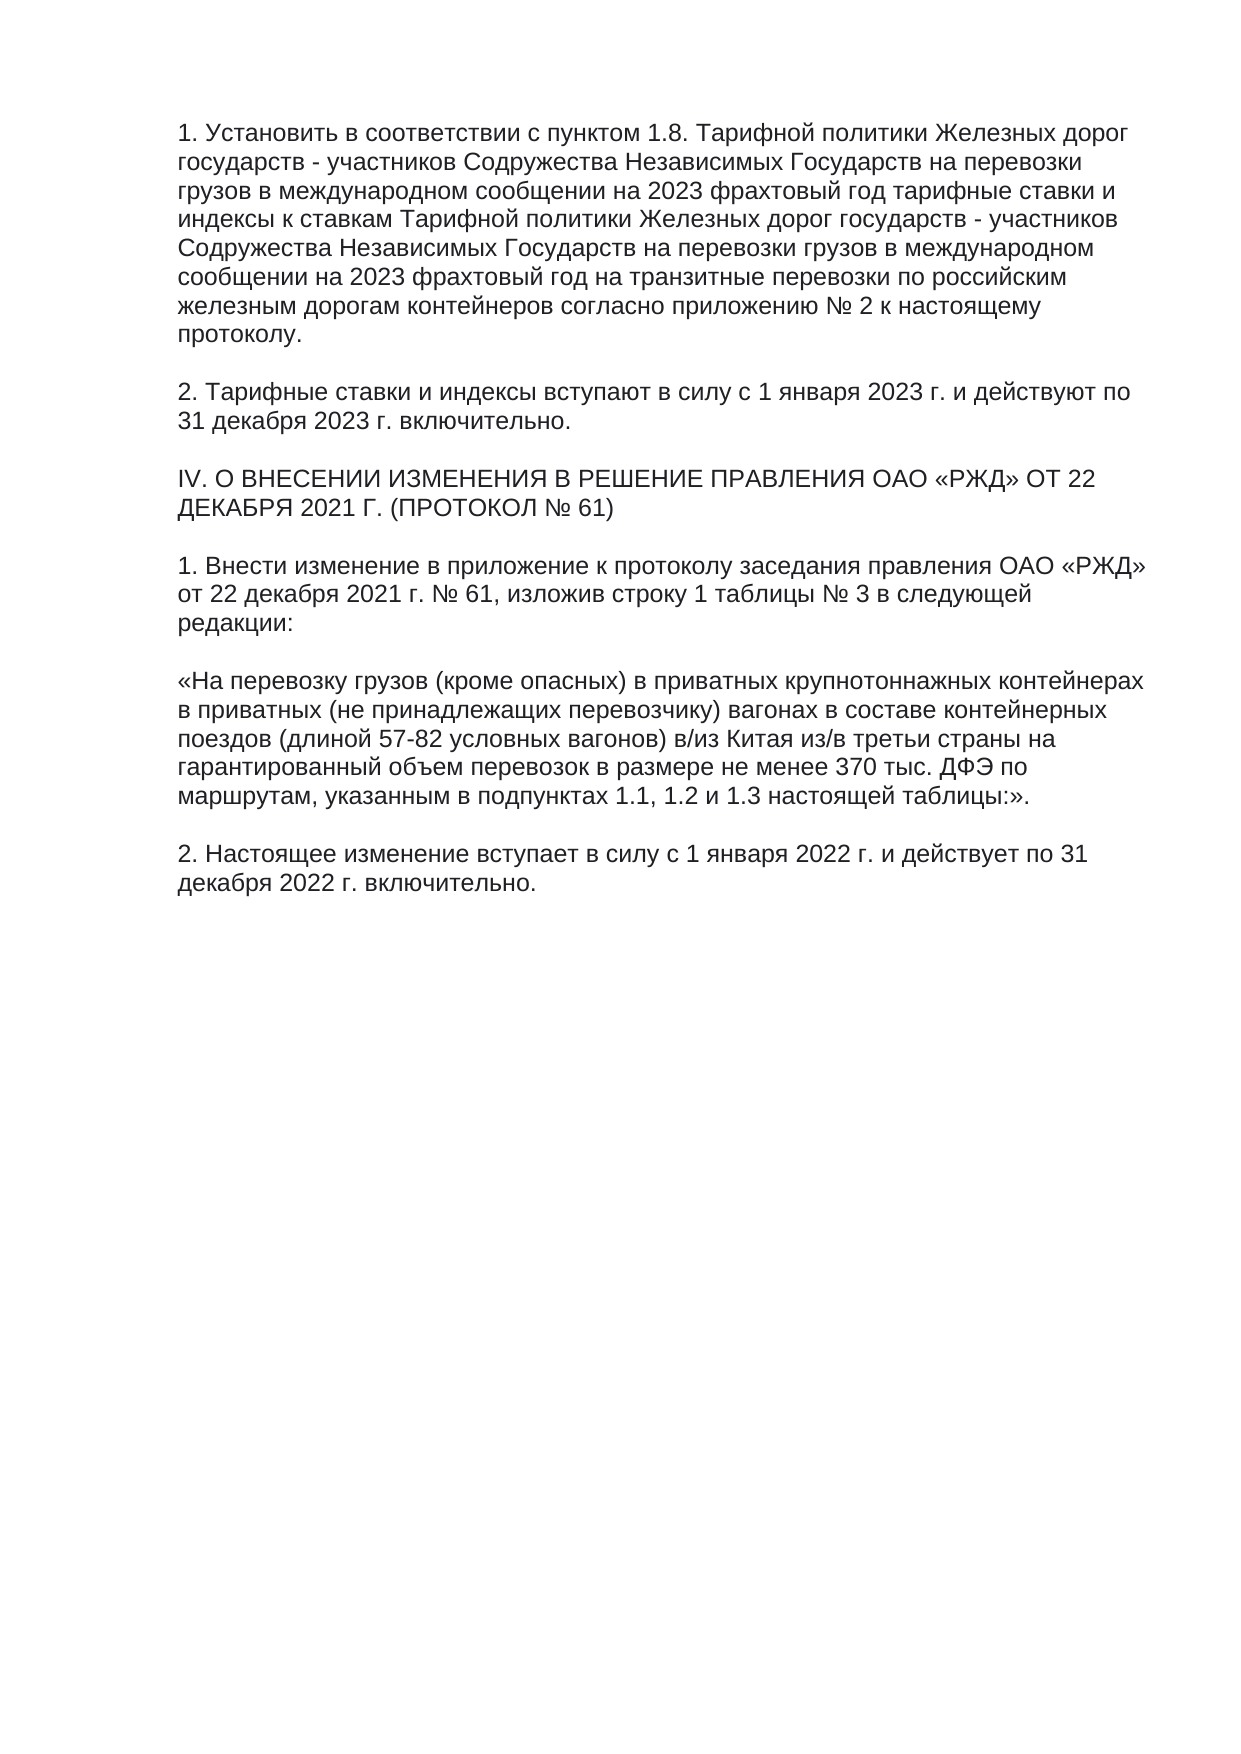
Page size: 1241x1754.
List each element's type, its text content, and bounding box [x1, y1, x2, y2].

text IV. О ВНЕСЕНИИ ИЗМЕНЕНИЯ В РЕШЕНИЕ ПРАВЛЕНИЯ ОАО «РЖД» ОТ 22 ДЕКАБРЯ 2021 Г. (ПРОТОКОЛ № 61) [177, 464, 1152, 521]
text 1. Установить в соответствии с пунктом 1.8. Тарифной политики Железных дорог государств - участников Содружества Независимых Государств на перевозки грузов в международном сообщении на 2023 фрахтовый год тарифные ставки и индексы к ставкам Тарифной политики Железных дорог государств - участников Содружества Независимых Государств на перевозки грузов в международном сообщении на 2023 фрахтовый год на транзитные перевозки по российским железным дорогам контейнеров согласно приложению № 2 к настоящему протоколу. [177, 118, 1152, 348]
text 2. Тарифные ставки и индексы вступают в силу с 1 января 2023 г. и действуют по 31 декабря 2023 г. включительно. [177, 377, 1152, 435]
text «На перевозку грузов (кроме опасных) в приватных крупнотоннажных контейнерах в приватных (не принадлежащих перевозчику) вагонах в составе контейнерных поездов (длиной 57-82 условных вагонов) в/из Китая из/в третьи страны на гарантированный объем перевозок в размере не менее 370 тыс. ДФЭ по маршрутам, указанным в подпунктах 1.1, 1.2 и 1.3 настоящей таблицы:». [177, 666, 1152, 810]
text 1. Внести изменение в приложение к протоколу заседания правления ОАО «РЖД» от 22 декабря 2021 г. № 61, изложив строку 1 таблицы № 3 в следующей редакции: [177, 551, 1152, 637]
text 2. Настоящее изменение вступает в силу с 1 января 2022 г. и действует по 31 декабря 2022 г. включительно. [177, 839, 1152, 896]
